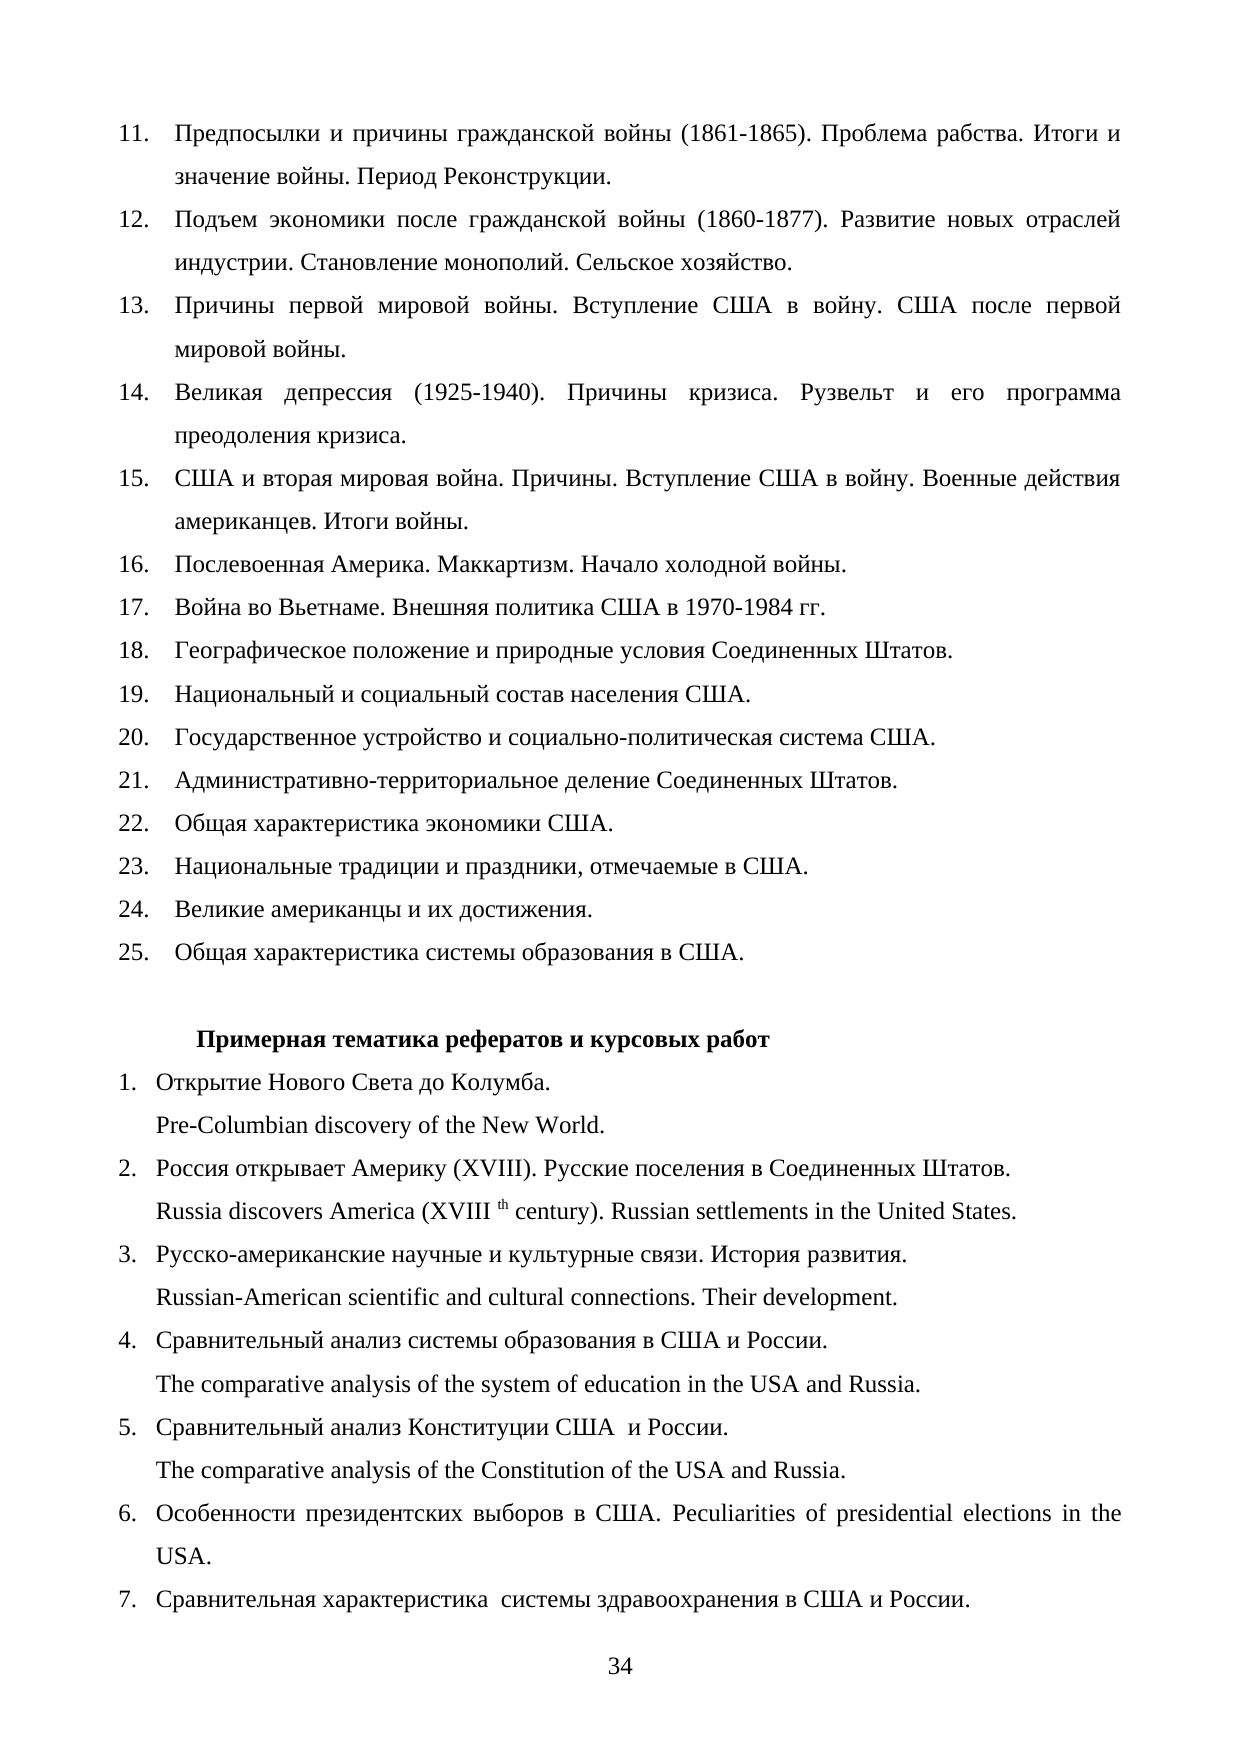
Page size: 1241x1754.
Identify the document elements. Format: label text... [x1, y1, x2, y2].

text Russian-American scientific and cultural connections. Their development. [156, 1282, 1122, 1311]
list Открытие Нового Света до Колумба. [118, 1067, 1122, 1096]
list Общая характеристика системы образования в США. [118, 937, 1122, 966]
list Национальный и социальный состав населения США. [118, 679, 1122, 707]
list Географическое положение и природные условия Соединенных Штатов. [118, 636, 1122, 664]
text Примерная тематика рефератов и курсовых работ [118, 1024, 1122, 1052]
list Война во Вьетнаме. Внешняя политика США в 1970-1984 гг. [118, 592, 1122, 621]
list Административно-территориальное деление Соединенных Штатов. [118, 765, 1122, 794]
list Государственное устройство и социально-политическая система США. [118, 722, 1122, 751]
list Русско-американские научные и культурные связи. История развития. [118, 1239, 1122, 1268]
text The comparative analysis of the Constitution of the and . [156, 1455, 1122, 1484]
text The comparative analysis of the system of education in the and . [156, 1369, 1122, 1397]
list Общая характеристика экономики США. [118, 808, 1122, 837]
list Причины первой мировой войны. Вступление США в войну. США после первой мировой войны. [118, 291, 1122, 362]
list Россия открывает Америку (XVIII). Русские поселения в Соединенных Штатов. [118, 1153, 1122, 1182]
list США и вторая мировая война. Причины. Вступление США в войну. Военные действия американцев. Итоги войны. [118, 463, 1122, 535]
list Сравнительный анализ Конституции США и России. [118, 1412, 1122, 1441]
list Особенности президентских выборов в США. Peculiarities of presidential elections in the . [118, 1498, 1122, 1570]
text Pre-Columbian discovery of the . [156, 1110, 1122, 1139]
list Великие американцы и их достижения. [118, 894, 1122, 923]
text discovers (XVIII th century). Russian settlements in the . [156, 1196, 1122, 1225]
list Сравнительный анализ системы образования в США и России. [118, 1326, 1122, 1354]
list Сравнительная характеристика системы здравоохранения в США и России. [118, 1584, 1122, 1613]
list Предпосылки и причины гражданской войны (1861-1865). Проблема рабства. Итоги и значение войны. Период Реконструкции. [118, 118, 1122, 190]
list Великая депрессия (1925-1940). Причины кризиса. Рузвельт и его программа преодоления кризиса. [118, 377, 1122, 449]
list Послевоенная Америка. Маккартизм. Начало холодной войны. [118, 549, 1122, 578]
list Подъем экономики после гражданской войны (1860-1877). Развитие новых отраслей индустрии. Становление монополий. Сельское хозяйство. [118, 204, 1122, 276]
list Национальные традиции и праздники, отмечаемые в США. [118, 851, 1122, 880]
